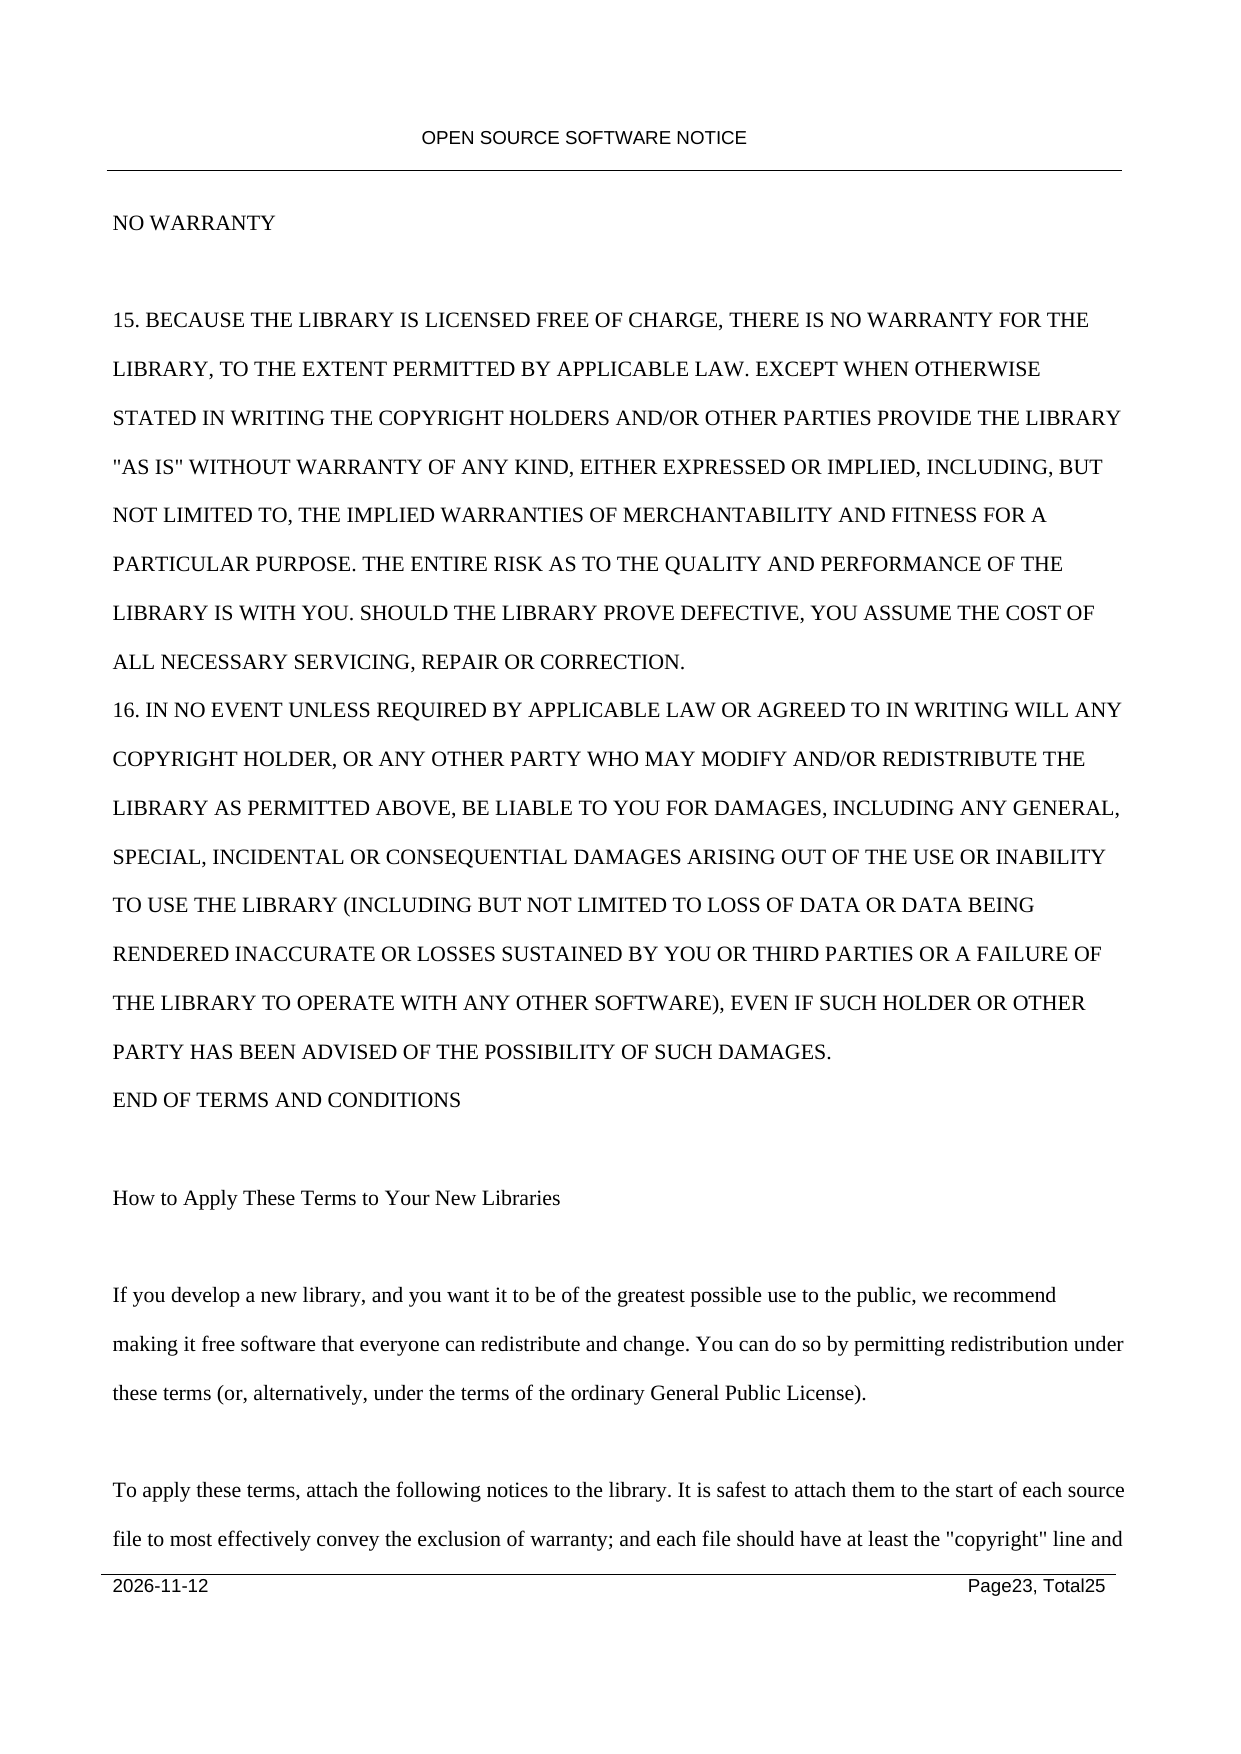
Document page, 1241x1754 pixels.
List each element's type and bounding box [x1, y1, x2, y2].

text [112, 206, 1128, 1555]
